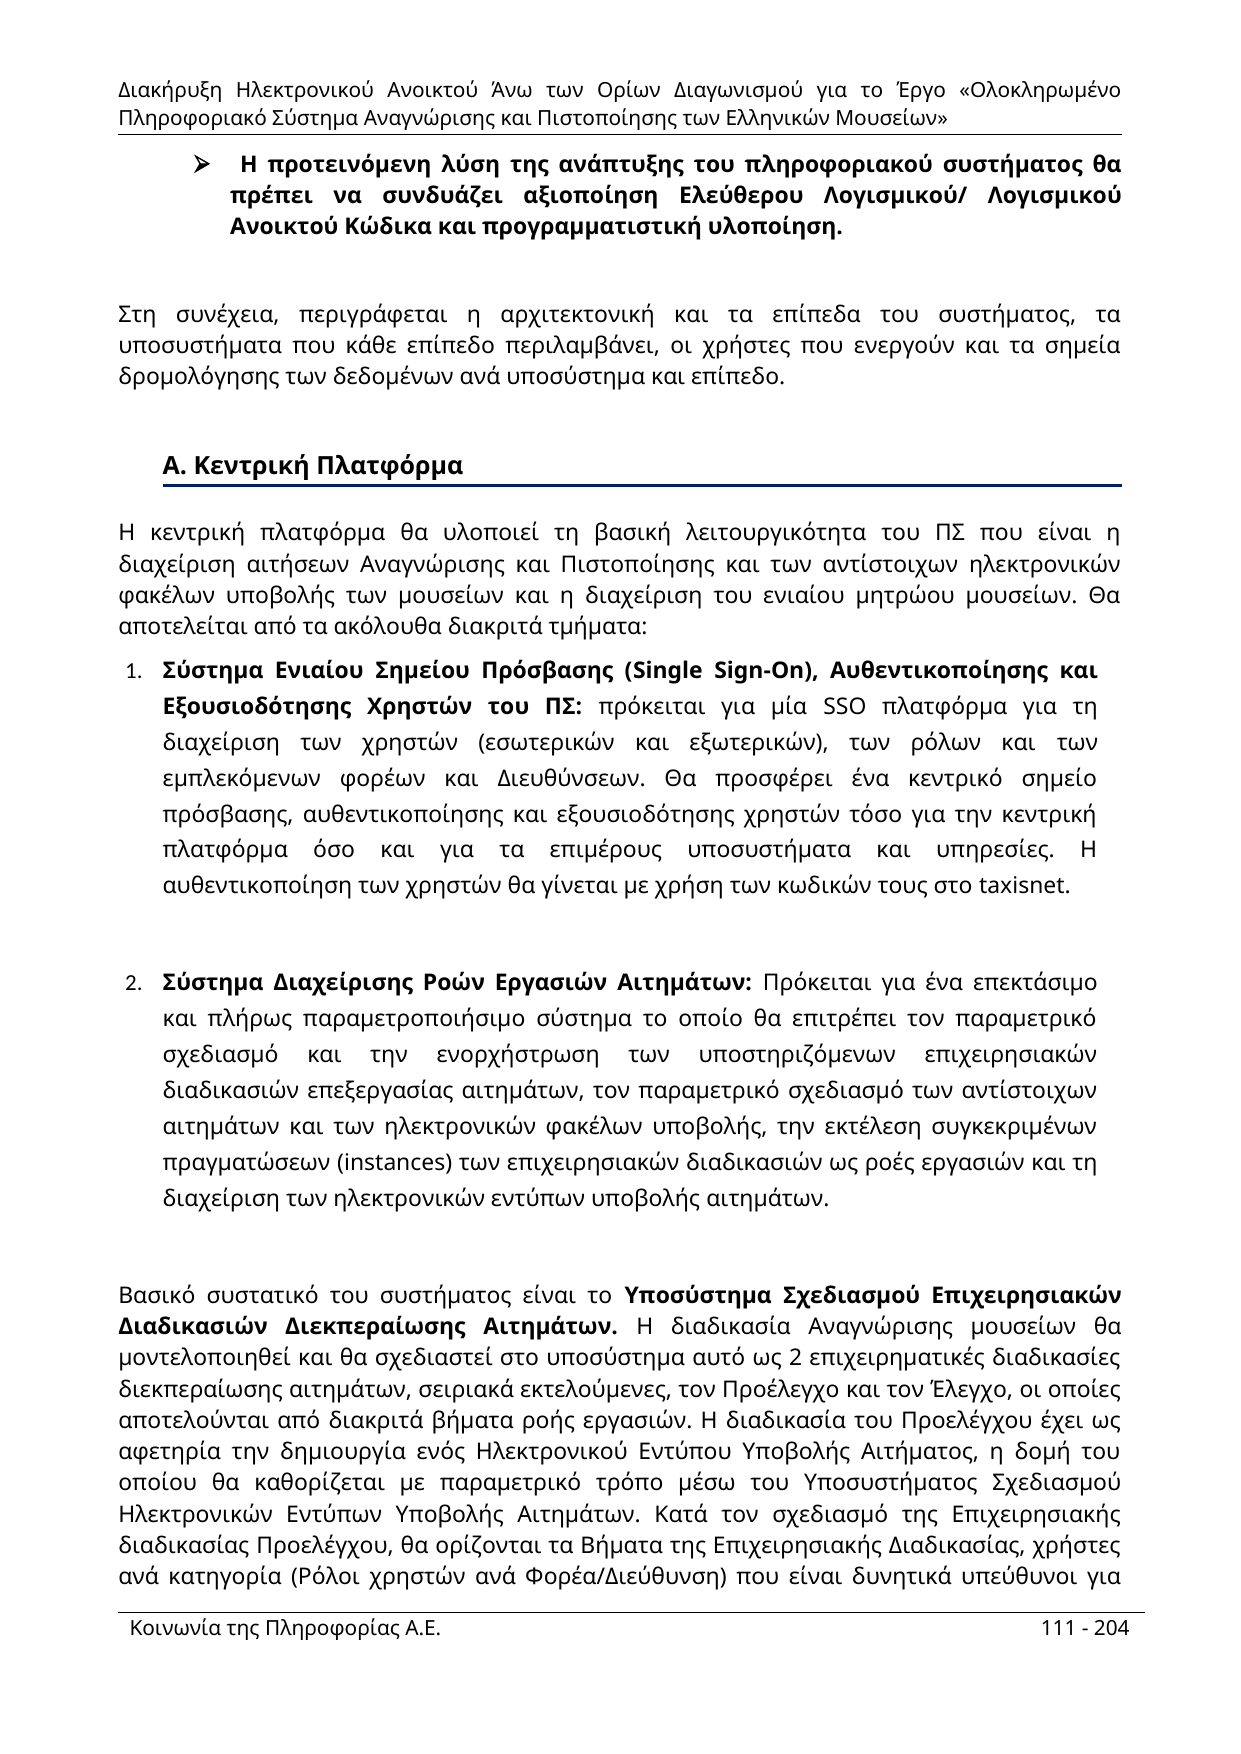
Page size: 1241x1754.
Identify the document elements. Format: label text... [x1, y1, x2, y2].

text Η κεντρική πλατφόρμα θα υλοποιεί τη βασική λειτουργικότητα του ΠΣ που είναι η διαχείριση αιτήσεων Αναγνώρισης και Πιστοποίησης και των αντίστοιχων ηλεκτρονικών φακέλων υποβολής των μουσείων και η διαχείριση του ενιαίου μητρώου μουσείων. Θα αποτελείται από τα ακόλουθα διακριτά τμήματα: [118, 516, 1122, 641]
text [118, 1279, 1122, 1591]
list Η προτεινόμενη λύση της ανάπτυξης του πληροφοριακού συστήματος θα πρέπει να συνδυάζει αξιοποίηση Ελεύθερου Λογισμικού/ Λογισμικού Ανοικτού Κώδικα και προγραμματιστική υλοποίηση. [193, 147, 1122, 241]
list Σύστημα Ενιαίου Σημείου Πρόσβασης (Single Sign-On), Αυθεντικοποίησης και Εξουσιοδότησης Χρηστών του ΠΣ: πρόκειται για μία SSO πλατφόρμα για τη διαχείριση των χρηστών (εσωτερικών και εξωτερικών), των ρόλων και των εμπλεκόμενων φορέων και Διευθύνσεων. Θα προσφέρει ένα κεντρικό σημείο πρόσβασης, αυθεντικοποίησης και εξουσιοδότησης χρηστών τόσο για την κεντρική πλατφόρμα όσο και για τα επιμέρους υποσυστήματα και υπηρεσίες. Η αυθεντικοποίηση των χρηστών θα γίνεται με χρήση των κωδικών τους στο taxisnet. [125, 654, 1098, 901]
subtitle Α. Κεντρική Πλατφόρμα [162, 447, 1122, 487]
list Σύστημα Διαχείρισης Ροών Εργασιών Αιτημάτων: Πρόκειται για ένα επεκτάσιμο και πλήρως παραμετροποιήσιμο σύστημα το οποίο θα επιτρέπει τον παραμετρικό σχεδιασμό και την ενορχήστρωση των υποστηριζόμενων επιχειρησιακών διαδικασιών επεξεργασίας αιτημάτων, τον παραμετρικό σχεδιασμό των αντίστοιχων αιτημάτων και των ηλεκτρονικών φακέλων υποβολής, την εκτέλεση συγκεκριμένων πραγματώσεων (instances) των επιχειρησιακών διαδικασιών ως ροές εργασιών και τη διαχείριση των ηλεκτρονικών εντύπων υποβολής αιτημάτων. [125, 966, 1098, 1213]
text Στη συνέχεια, περιγράφεται η αρχιτεκτονική και τα επίπεδα του συστήματος, τα υποσυστήματα που κάθε επίπεδο περιλαμβάνει, οι χρήστες που ενεργούν και τα σημεία δρομολόγησης των δεδομένων ανά υποσύστημα και επίπεδο. [118, 297, 1122, 391]
